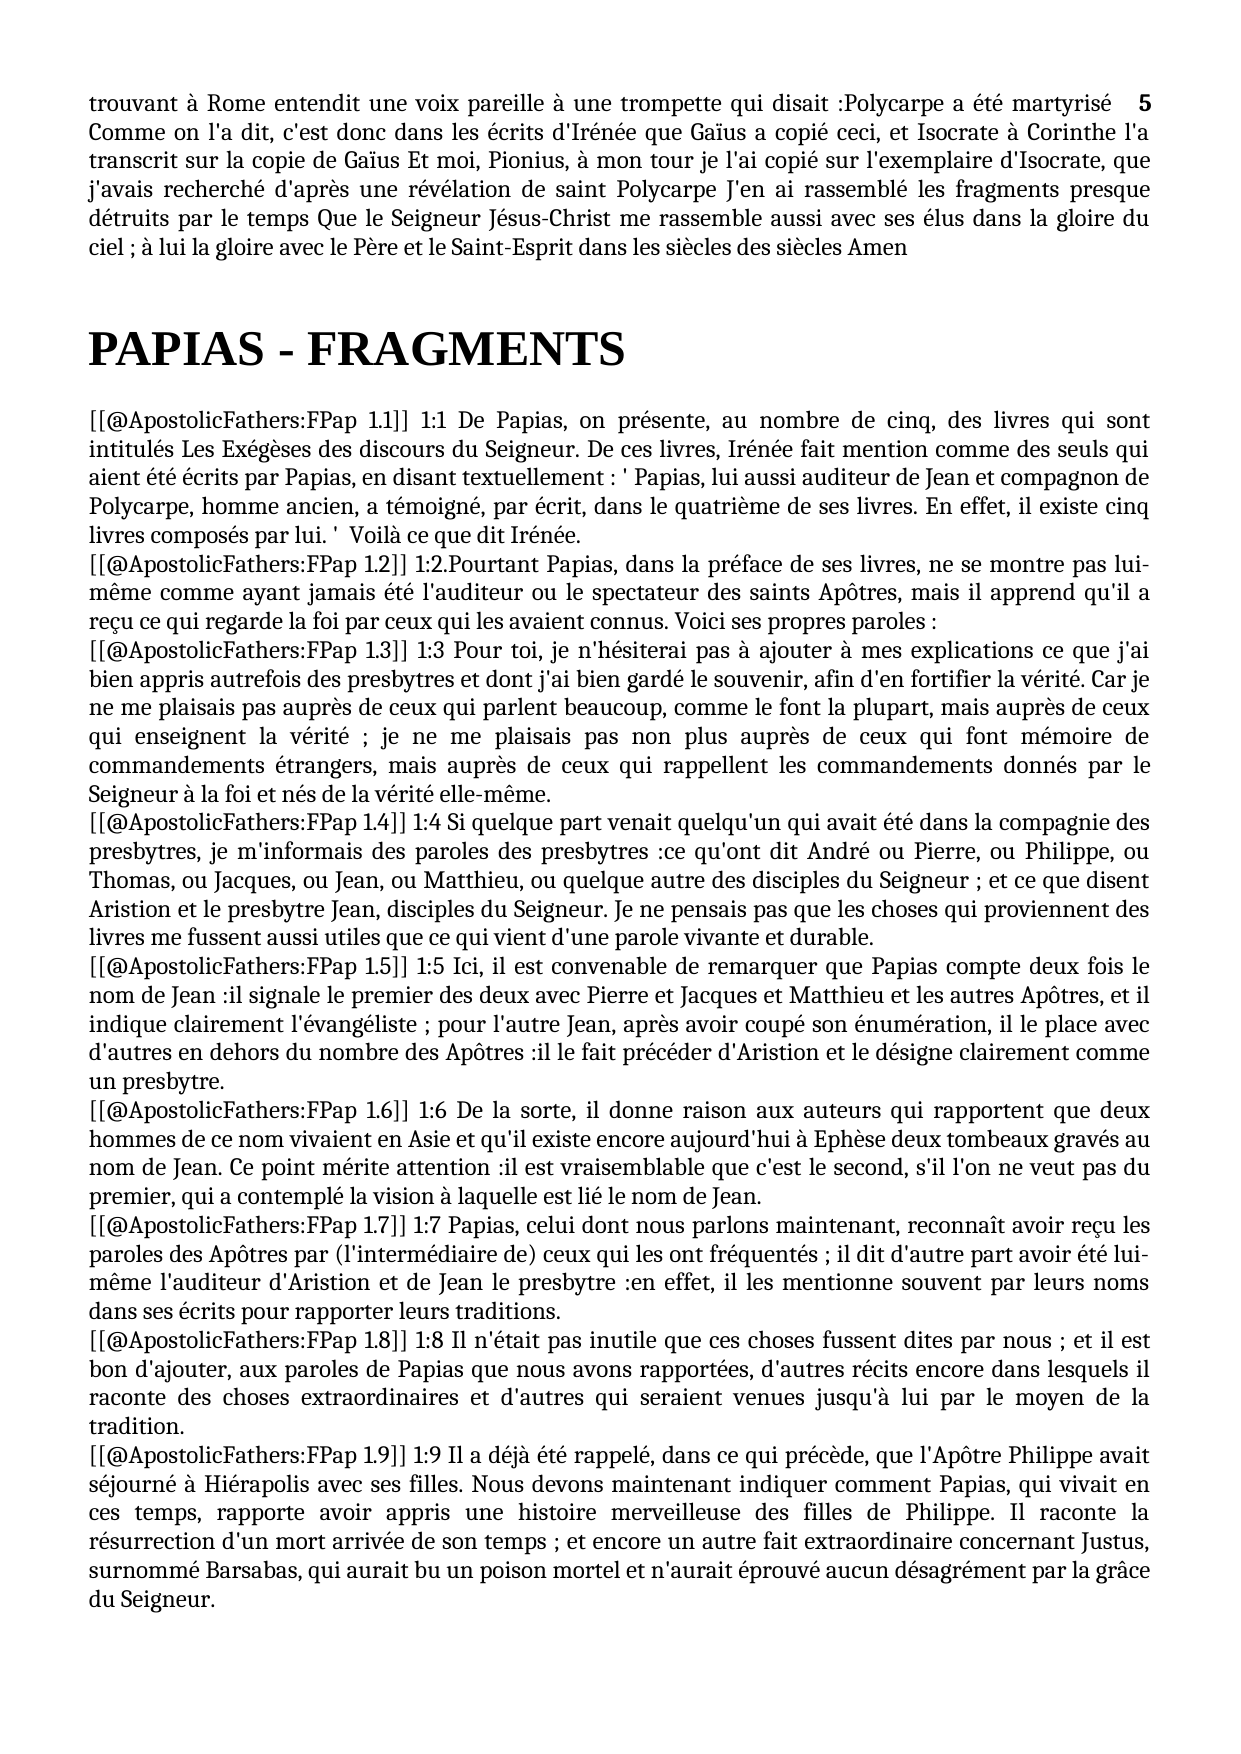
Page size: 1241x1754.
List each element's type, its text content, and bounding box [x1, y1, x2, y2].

text [[@ApostolicFathers:FPap 1.7]] 1:7 Papias, celui dont nous parlons maintenant, reconnaît avoir reçu les paroles des Apôtres par (l'intermédiaire de) ceux qui les ont fréquentés ; il dit d'autre part avoir été lui-même l'auditeur d'Aristion et de Jean le presbytre :en effet, il les mentionne souvent par leurs noms dans ses écrits pour rapporter leurs traditions. [89, 1211, 1152, 1326]
text [[@ApostolicFathers:FPap 1.4]] 1:4 Si quelque part venait quelqu'un qui avait été dans la compagnie des presbytres, je m'informais des paroles des presbytres :ce qu'ont dit André ou Pierre, ou Philippe, ou Thomas, ou Jacques, ou Jean, ou Matthieu, ou quelque autre des disciples du Seigneur ; et ce que disent Aristion et le presbytre Jean, disciples du Seigneur. Je ne pensais pas que les choses qui proviennent des livres me fussent aussi utiles que ce qui vient d'une parole vivante et durable. [89, 808, 1152, 952]
text [[@ApostolicFathers:FPap 1.2]] 1:2.Pourtant Papias, dans la préface de ses livres, ne se montre pas lui-même comme ayant jamais été l'auditeur ou le spectateur des saints Apôtres, mais il apprend qu'il a reçu ce qui regarde la foi par ceux qui les avaient connus. Voici ses propres paroles : [89, 549, 1152, 636]
text [[@ApostolicFathers:FPap 1.3]] 1:3 Pour toi, je n'hésiterai pas à ajouter à mes explications ce que j'ai bien appris autrefois des presbytres et dont j'ai bien gardé le souvenir, afin d'en fortifier la vérité. Car je ne me plaisais pas auprès de ceux qui parlent beaucoup, comme le font la plupart, mais auprès de ceux qui enseignent la vérité ; je ne me plaisais pas non plus auprès de ceux qui font mémoire de commandements étrangers, mais auprès de ceux qui rappellent les commandements donnés par le Seigneur à la foi et nés de la vérité elle-même. [89, 636, 1152, 808]
text [[@ApostolicFathers:FPap 1.8]] 1:8 Il n'était pas inutile que ces choses fussent dites par nous ; et il est bon d'ajouter, aux paroles de Papias que nous avons rapportées, d'autres récits encore dans lesquels il raconte des choses extraordinaires et d'autres qui seraient venues jusqu'à lui par le moyen de la tradition. [89, 1326, 1152, 1441]
subtitle PAPIAS - FRAGMENTS [89, 319, 1152, 377]
text [[@ApostolicFathers:FPap 1.1]] 1:1 De Papias, on présente, au nombre de cinq, des livres qui sont intitulés Les Exégèses des discours du Seigneur. De ces livres, Irénée fait mention comme des seuls qui aient été écrits par Papias, en disant textuellement : ' Papias, lui aussi auditeur de Jean et compagnon de Polycarpe, homme ancien, a témoigné, par écrit, dans le quatrième de ses livres. En effet, il existe cinq livres composés par lui. ' Voilà ce que dit Irénée. [89, 406, 1152, 549]
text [89, 89, 1152, 261]
text [[@ApostolicFathers:FPap 1.9]] 1:9 Il a déjà été rappelé, dans ce qui précède, que l'Apôtre Philippe avait séjourné à Hiérapolis avec ses filles. Nous devons maintenant indiquer comment Papias, qui vivait en ces temps, rapporte avoir appris une histoire merveilleuse des filles de Philippe. Il raconte la résurrection d'un mort arrivée de son temps ; et encore un autre fait extraordinaire concernant Justus, surnommé Barsabas, qui aurait bu un poison mortel et n'aurait éprouvé aucun désagrément par la grâce du Seigneur. [89, 1441, 1152, 1613]
text [[@ApostolicFathers:FPap 1.5]] 1:5 Ici, il est convenable de remarquer que Papias compte deux fois le nom de Jean :il signale le premier des deux avec Pierre et Jacques et Matthieu et les autres Apôtres, et il indique clairement l'évangéliste ; pour l'autre Jean, après avoir coupé son énumération, il le place avec d'autres en dehors du nombre des Apôtres :il le fait précéder d'Aristion et le désigne clairement comme un presbytre. [89, 952, 1152, 1096]
text [[@ApostolicFathers:FPap 1.6]] 1:6 De la sorte, il donne raison aux auteurs qui rapportent que deux hommes de ce nom vivaient en Asie et qu'il existe encore aujourd'hui à Ephèse deux tombeaux gravés au nom de Jean. Ce point mérite attention :il est vraisemblable que c'est le second, s'il l'on ne veut pas du premier, qui a contemplé la vision à laquelle est lié le nom de Jean. [89, 1096, 1152, 1211]
